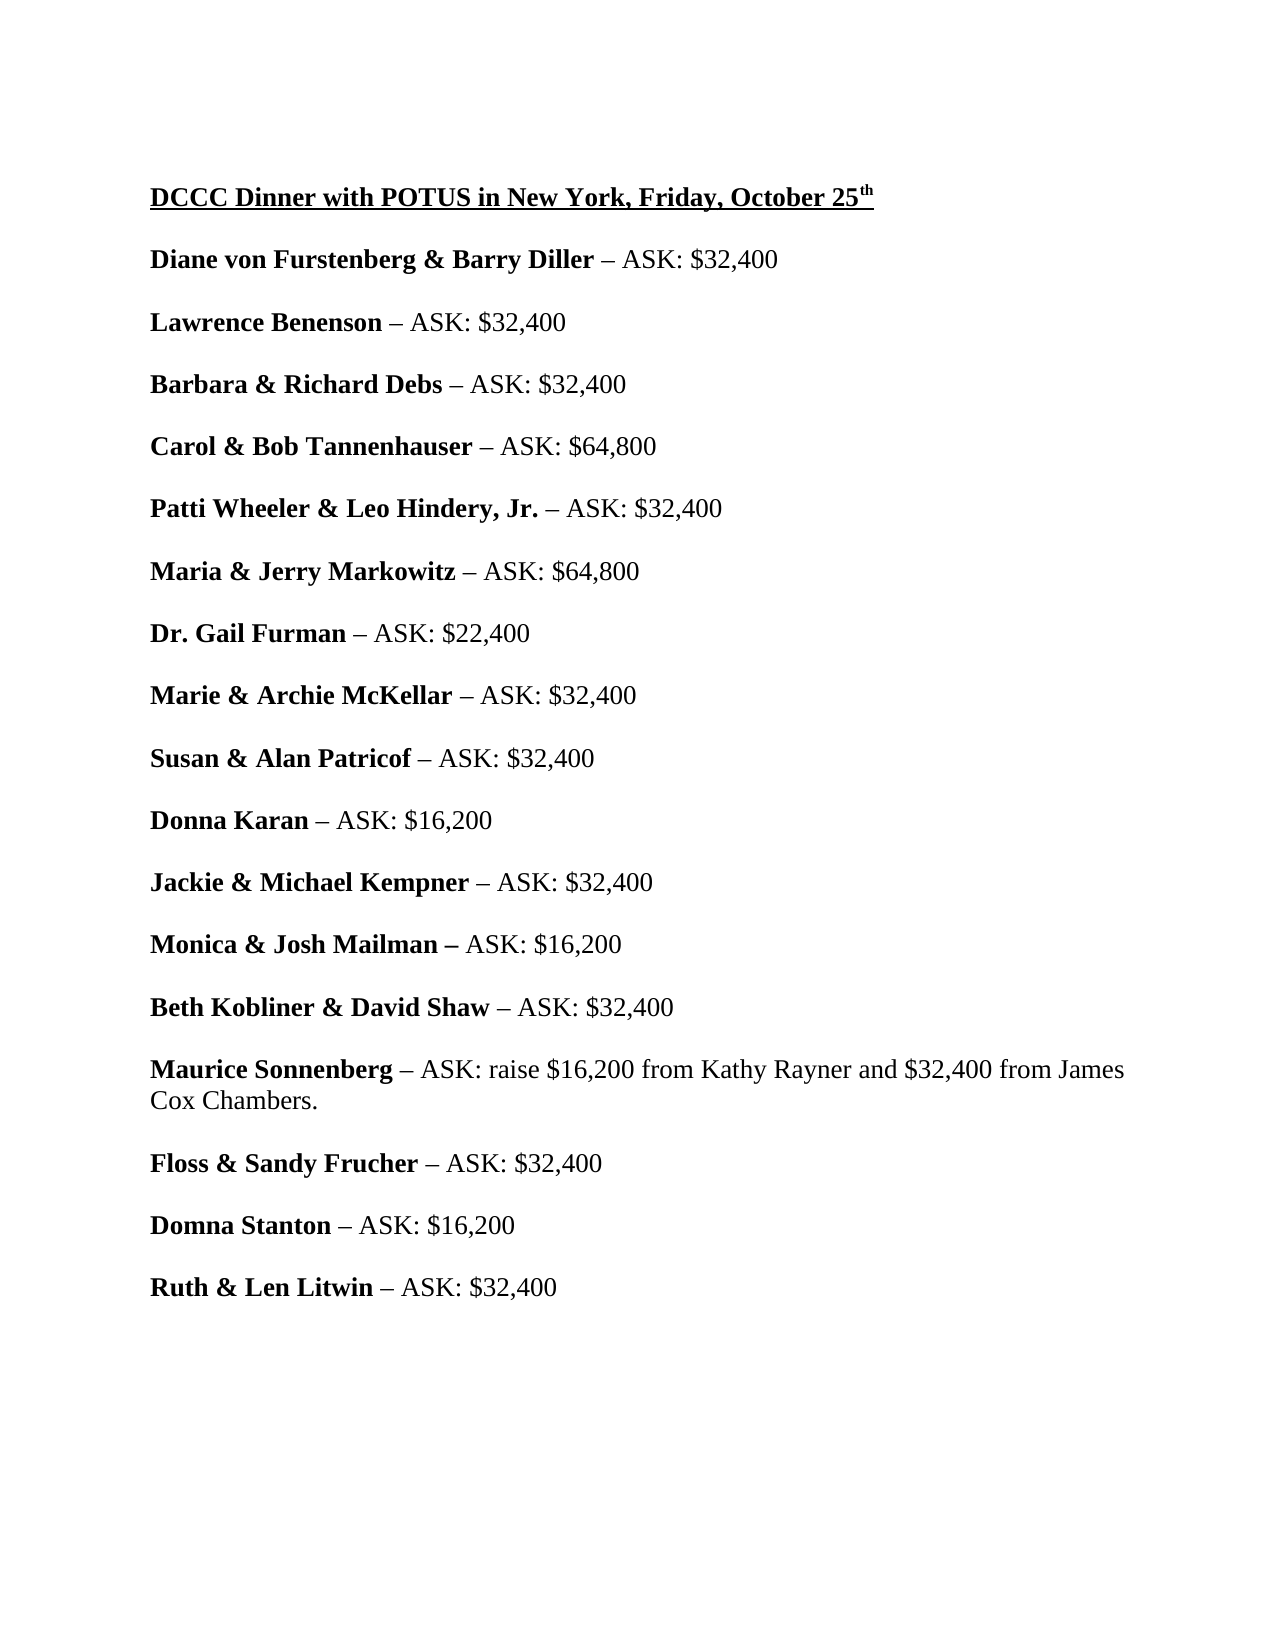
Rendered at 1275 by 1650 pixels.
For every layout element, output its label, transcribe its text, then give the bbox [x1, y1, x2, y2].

text Beth Kobliner & David Shaw – ASK: $32,400 [150, 991, 1125, 1022]
text Patti Wheeler & Leo Hindery, Jr. – ASK: $32,400 [150, 493, 1125, 524]
text Barbara & Richard Debs – ASK: $32,400 [150, 368, 1125, 399]
text Monica & Josh Mailman – ASK: $16,200 [150, 929, 1125, 960]
text Dr. Gail Furman – ASK: $22,400 [150, 617, 1125, 648]
text Lawrence Benenson – ASK: $32,400 [150, 306, 1125, 337]
text Donna Karan – ASK: $16,200 [150, 804, 1125, 835]
text Marie & Archie McKellar – ASK: $32,400 [150, 679, 1125, 711]
text Susan & Alan Patricof – ASK: $32,400 [150, 742, 1125, 773]
text Jackie & Michael Kempner – ASK: $32,400 [150, 866, 1125, 897]
text Maurice Sonnenberg – ASK: raise $16,200 from Kathy Rayner and $32,400 from James Cox Chambers. [150, 1053, 1125, 1116]
text Maria & Jerry Markowitz – ASK: $64,800 [150, 555, 1125, 586]
text Ruth & Len Litwin – ASK: $32,400 [150, 1271, 1125, 1302]
text Diane von Furstenberg & Barry Diller – ASK: $32,400 [150, 243, 1125, 274]
text Floss & Sandy Frucher – ASK: $32,400 [150, 1147, 1125, 1178]
text Carol & Bob Tannenhauser – ASK: $64,800 [150, 430, 1125, 461]
text DCCC Dinner with POTUS in New York, Friday, October 25th [150, 181, 1125, 212]
text Domna Stanton – ASK: $16,200 [150, 1209, 1125, 1240]
